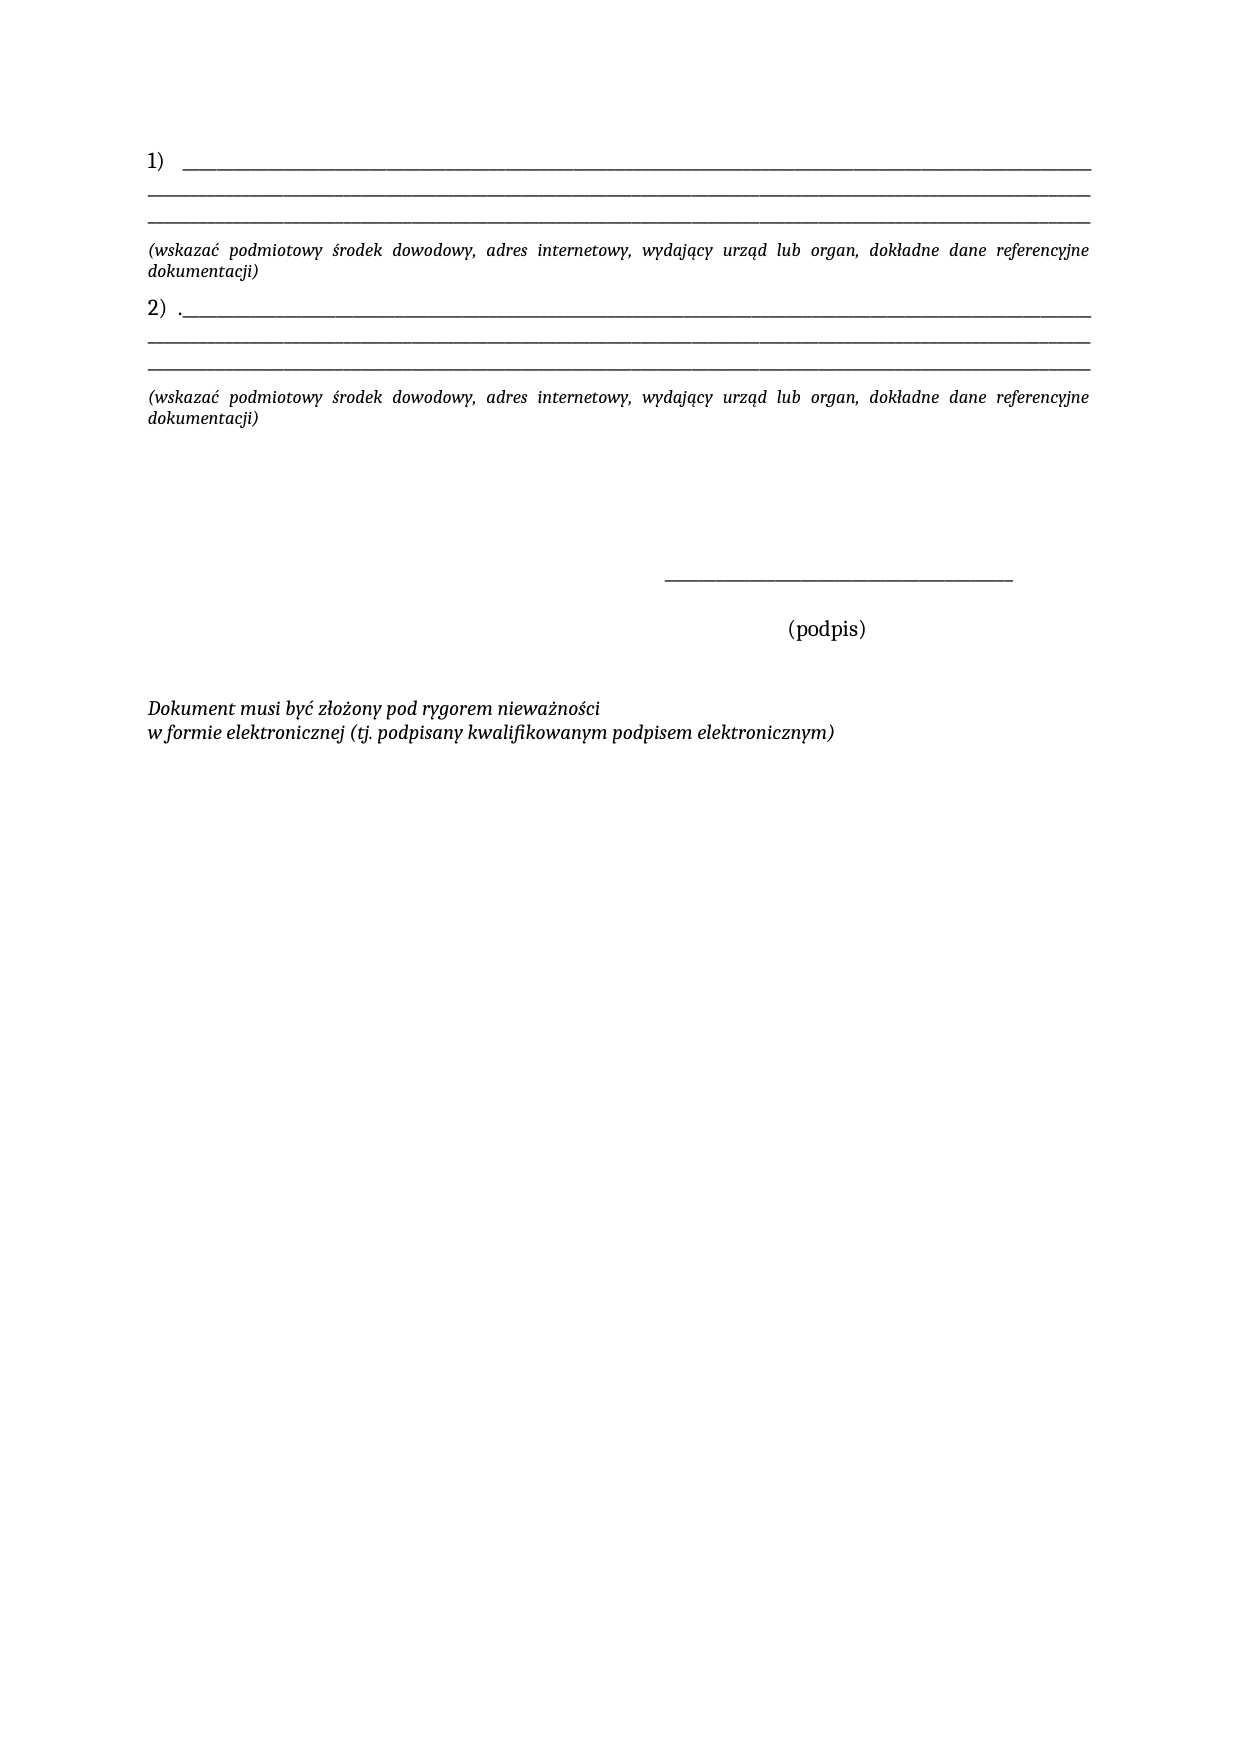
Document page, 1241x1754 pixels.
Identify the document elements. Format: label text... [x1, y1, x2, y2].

text (wskazać podmiotowy środek dowodowy, adres internetowy, wydający urząd lub organ, dokładne dane referencyjne dokumentacji) [148, 239, 1093, 282]
text (wskazać podmiotowy środek dowodowy, adres internetowy, wydający urząd lub organ, dokładne dane referencyjne dokumentacji) [148, 386, 1093, 429]
text 1) ___________________________________________________________________________________________________________ ______________________________________________________________________________________________________________________________________________________________________________________________________________________________ [148, 148, 1093, 227]
text 2) .___________________________________________________________________________________________________________ ______________________________________________________________________________________________________________________________________________________________________________________________________________________________ [148, 295, 1093, 374]
text Dokument musi być złożony pod rygorem nieważności w formie elektronicznej (tj. podpisany kwalifikowanym podpisem elektronicznym) [148, 697, 1093, 745]
text _________________________________________ (podpis) [561, 558, 1093, 642]
